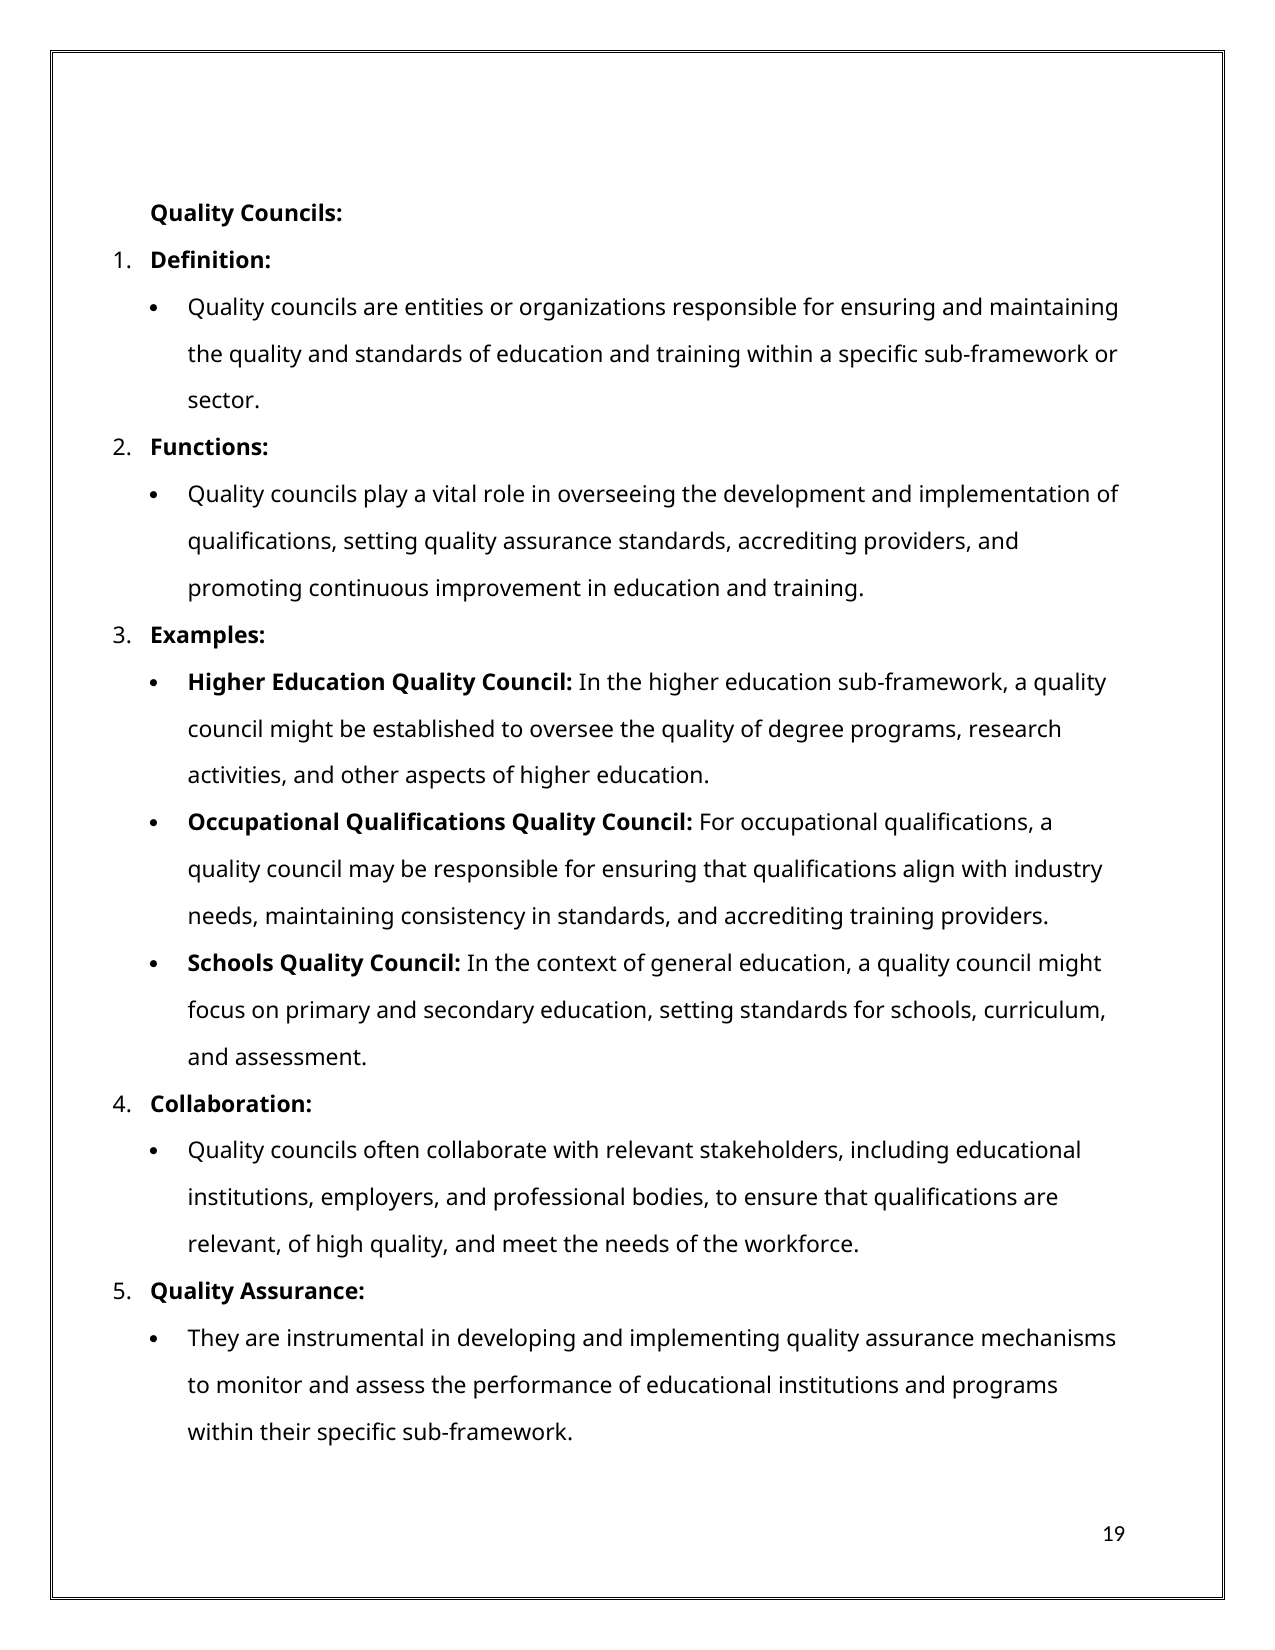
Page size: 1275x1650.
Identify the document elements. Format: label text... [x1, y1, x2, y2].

list Quality councils play a vital role in overseeing the development and implementation of qualifications, setting quality assurance standards, accrediting providers, and promoting continuous improvement in education and training. [150, 478, 1125, 603]
list Schools Quality Council: In the context of general education, a quality council might focus on primary and secondary education, setting standards for schools, curriculum, and assessment. [150, 947, 1125, 1072]
list Occupational Qualifications Quality Council: For occupational qualifications, a quality council may be responsible for ensuring that qualifications align with industry needs, maintaining consistency in standards, and accrediting training providers. [150, 806, 1125, 931]
list Quality councils often collaborate with relevant stakeholders, including educational institutions, employers, and professional bodies, to ensure that qualifications are relevant, of high quality, and meet the needs of the workforce. [150, 1134, 1125, 1259]
list Quality councils are entities or organizations responsible for ensuring and maintaining the quality and standards of education and training within a specific sub-framework or sector. [150, 291, 1125, 416]
list Functions: [112, 431, 1125, 462]
list Quality Assurance: [112, 1275, 1125, 1306]
list Quality Councils: [150, 197, 1125, 228]
list Collaboration: [112, 1087, 1125, 1119]
list They are instrumental in developing and implementing quality assurance mechanisms to monitor and assess the performance of educational institutions and programs within their specific sub-framework. [150, 1322, 1125, 1447]
list Definition: [112, 244, 1125, 275]
list Examples: [112, 619, 1125, 650]
list Higher Education Quality Council: In the higher education sub-framework, a quality council might be established to oversee the quality of degree programs, research activities, and other aspects of higher education. [150, 666, 1125, 791]
